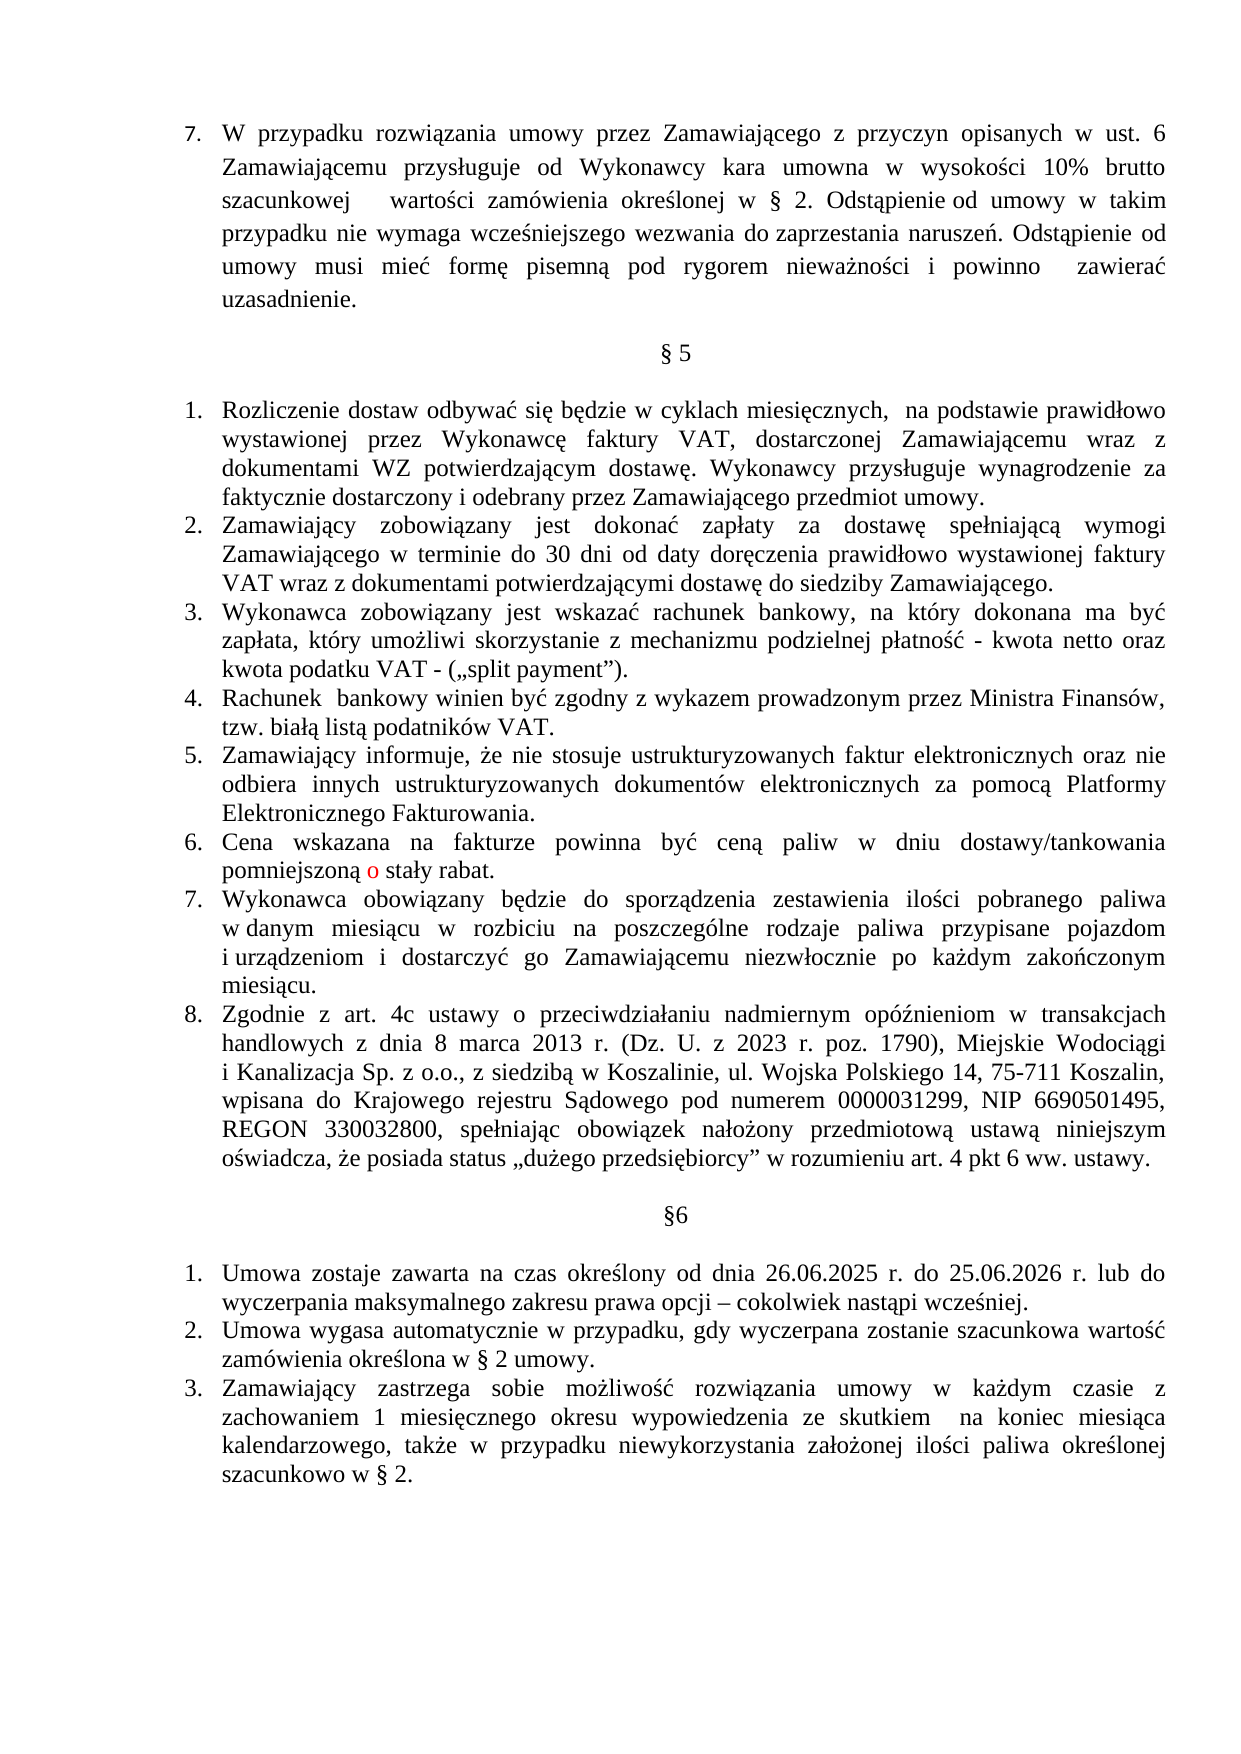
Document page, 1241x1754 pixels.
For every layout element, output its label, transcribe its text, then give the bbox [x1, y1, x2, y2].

list W przypadku rozwiązania umowy przez Zamawiającego z przyczyn opisanych w ust. 6 Zamawiającemu przysługuje od Wykonawcy kara umowna w wysokości 10% brutto szacunkowej wartości zamówienia określonej w § 2. Odstąpienie od umowy w takim przypadku nie wymaga wcześniejszego wezwania do zaprzestania naruszeń. Odstąpienie od umowy musi mieć formę pisemną pod rygorem nieważności i powinno zawierać uzasadnienie. [184, 118, 1167, 313]
list Wykonawca zobowiązany jest wskazać rachunek bankowy, na który dokonana ma być zapłata, który umożliwi skorzystanie z mechanizmu podzielnej płatność - kwota netto oraz kwota podatku VAT - („split payment”). [184, 597, 1167, 683]
list Cena wskazana na fakturze powinna być ceną paliw w dniu dostawy/tankowania pomniejszoną o stały rabat. [184, 827, 1167, 884]
list Umowa wygasa automatycznie w przypadku, gdy wyczerpana zostanie szacunkowa wartość zamówienia określona w § 2 umowy. [184, 1315, 1167, 1373]
subtitle Umowa zostaje zawarta na czas określony od dnia 26.06.2025 r. do 25.06.2026 r. lub do wyczerpania maksymalnego zakresu prawa opcji – cokolwiek nastąpi wcześniej. [184, 1258, 1167, 1315]
list Zamawiający zastrzega sobie możliwość rozwiązania umowy w każdym czasie z zachowaniem 1 miesięcznego okresu wypowiedzenia ze skutkiem na koniec miesiąca kalendarzowego, także w przypadku niewykorzystania założonej ilości paliwa określonej szacunkowo w § 2. [184, 1373, 1167, 1488]
text §6 [184, 1200, 1167, 1229]
list Zamawiający informuje, że nie stosuje ustrukturyzowanych faktur elektronicznych oraz nie odbiera innych ustrukturyzowanych dokumentów elektronicznych za pomocą Platformy Elektronicznego Fakturowania. [184, 740, 1167, 827]
list Wykonawca obowiązany będzie do sporządzenia zestawienia ilości pobranego paliwa w danym miesiącu w rozbiciu na poszczególne rodzaje paliwa przypisane pojazdom i urządzeniom i dostarczyć go Zamawiającemu niezwłocznie po każdym zakończonym miesiącu. [184, 884, 1167, 999]
list Zamawiający zobowiązany jest dokonać zapłaty za dostawę spełniającą wymogi Zamawiającego w terminie do 30 dni od daty doręczenia prawidłowo wystawionej faktury VAT wraz z dokumentami potwierdzającymi dostawę do siedziby Zamawiającego. [184, 510, 1167, 597]
text § 5 [184, 338, 1167, 367]
list Zgodnie z art. 4c ustawy o przeciwdziałaniu nadmiernym opóźnieniom w transakcjach handlowych z dnia 8 marca 2013 r. (Dz. U. z 2023 r. poz. 1790), Miejskie Wodociągi i Kanalizacja Sp. z o.o., z siedzibą w Koszalinie, ul. Wojska Polskiego 14, 75-711 Koszalin, wpisana do Krajowego rejestru Sądowego pod numerem 0000031299, NIP 6690501495, REGON 330032800, spełniając obowiązek nałożony przedmiotową ustawą niniejszym oświadcza, że posiada status „dużego przedsiębiorcy” w rozumieniu art. 4 pkt 6 ww. ustawy. [184, 999, 1167, 1172]
list Rachunek bankowy winien być zgodny z wykazem prowadzonym przez Ministra Finansów, tzw. białą listą podatników VAT. [184, 683, 1167, 740]
list Rozliczenie dostaw odbywać się będzie w cyklach miesięcznych, na podstawie prawidłowo wystawionej przez Wykonawcę faktury VAT, dostarczonej Zamawiającemu wraz z dokumentami WZ potwierdzającym dostawę. Wykonawcy przysługuje wynagrodzenie za faktycznie dostarczony i odebrany przez Zamawiającego przedmiot umowy. [184, 395, 1167, 510]
